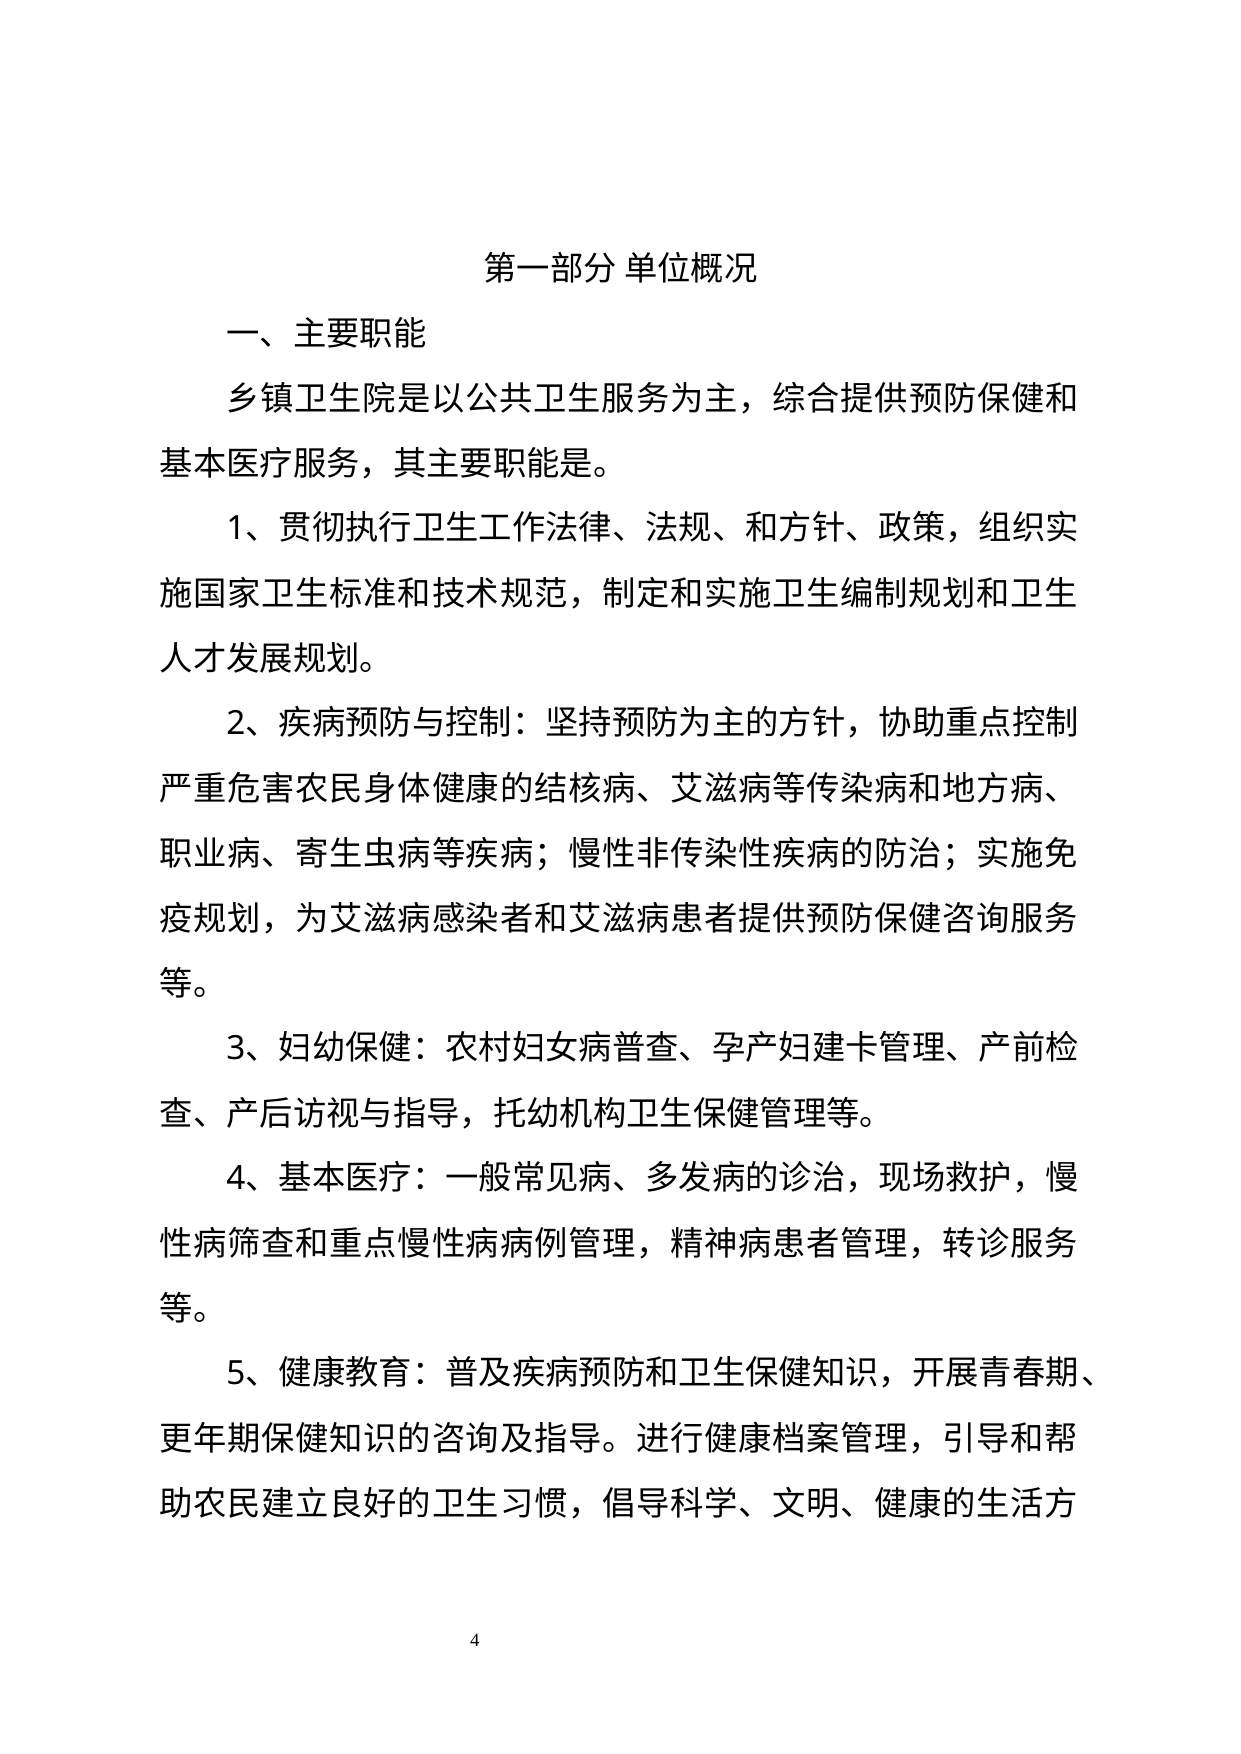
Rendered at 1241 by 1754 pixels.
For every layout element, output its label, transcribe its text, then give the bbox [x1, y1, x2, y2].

text 第一部分 单位概况 [159, 233, 1081, 298]
text 3、妇幼保健：农村妇女病普查、孕产妇建卡管理、产前检查、产后访视与指导，托幼机构卫生保健管理等。 [159, 1013, 1081, 1143]
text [159, 1338, 1081, 1533]
text 2、疾病预防与控制：坚持预防为主的方针，协助重点控制严重危害农民身体健康的结核病、艾滋病等传染病和地方病、职业病、寄生虫病等疾病；慢性非传染性疾病的防治；实施免疫规划，为艾滋病感染者和艾滋病患者提供预防保健咨询服务等。 [159, 688, 1081, 1013]
text 4、基本医疗：一般常见病、多发病的诊治，现场救护，慢性病筛查和重点慢性病病例管理，精神病患者管理，转诊服务等。 [159, 1143, 1081, 1338]
text 一、主要职能 [159, 298, 1081, 363]
text 1、贯彻执行卫生工作法律、法规、和方针、政策，组织实施国家卫生标准和技术规范，制定和实施卫生编制规划和卫生人才发展规划。 [159, 493, 1081, 688]
text 乡镇卫生院是以公共卫生服务为主，综合提供预防保健和基本医疗服务，其主要职能是。 [159, 363, 1081, 493]
